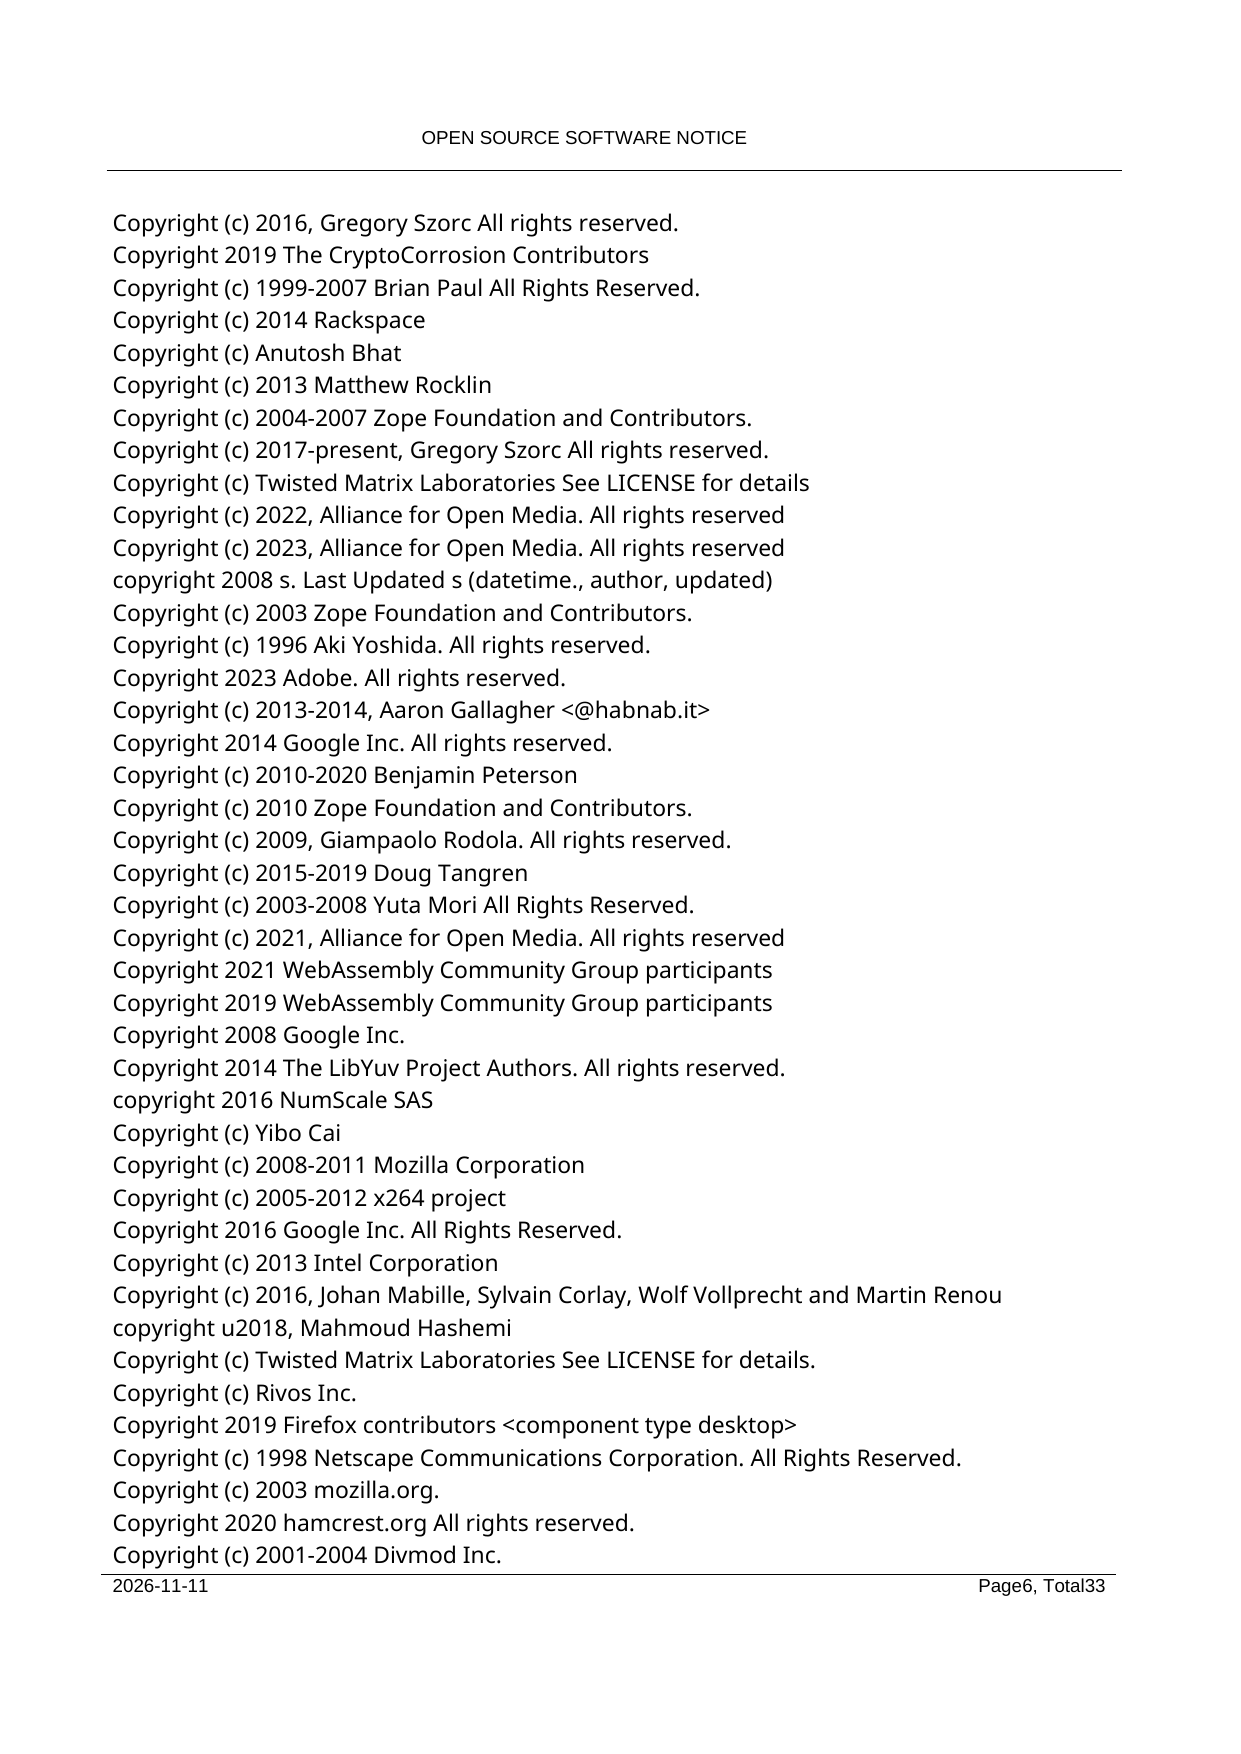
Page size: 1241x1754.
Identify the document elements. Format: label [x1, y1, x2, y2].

text [112, 206, 1128, 1571]
